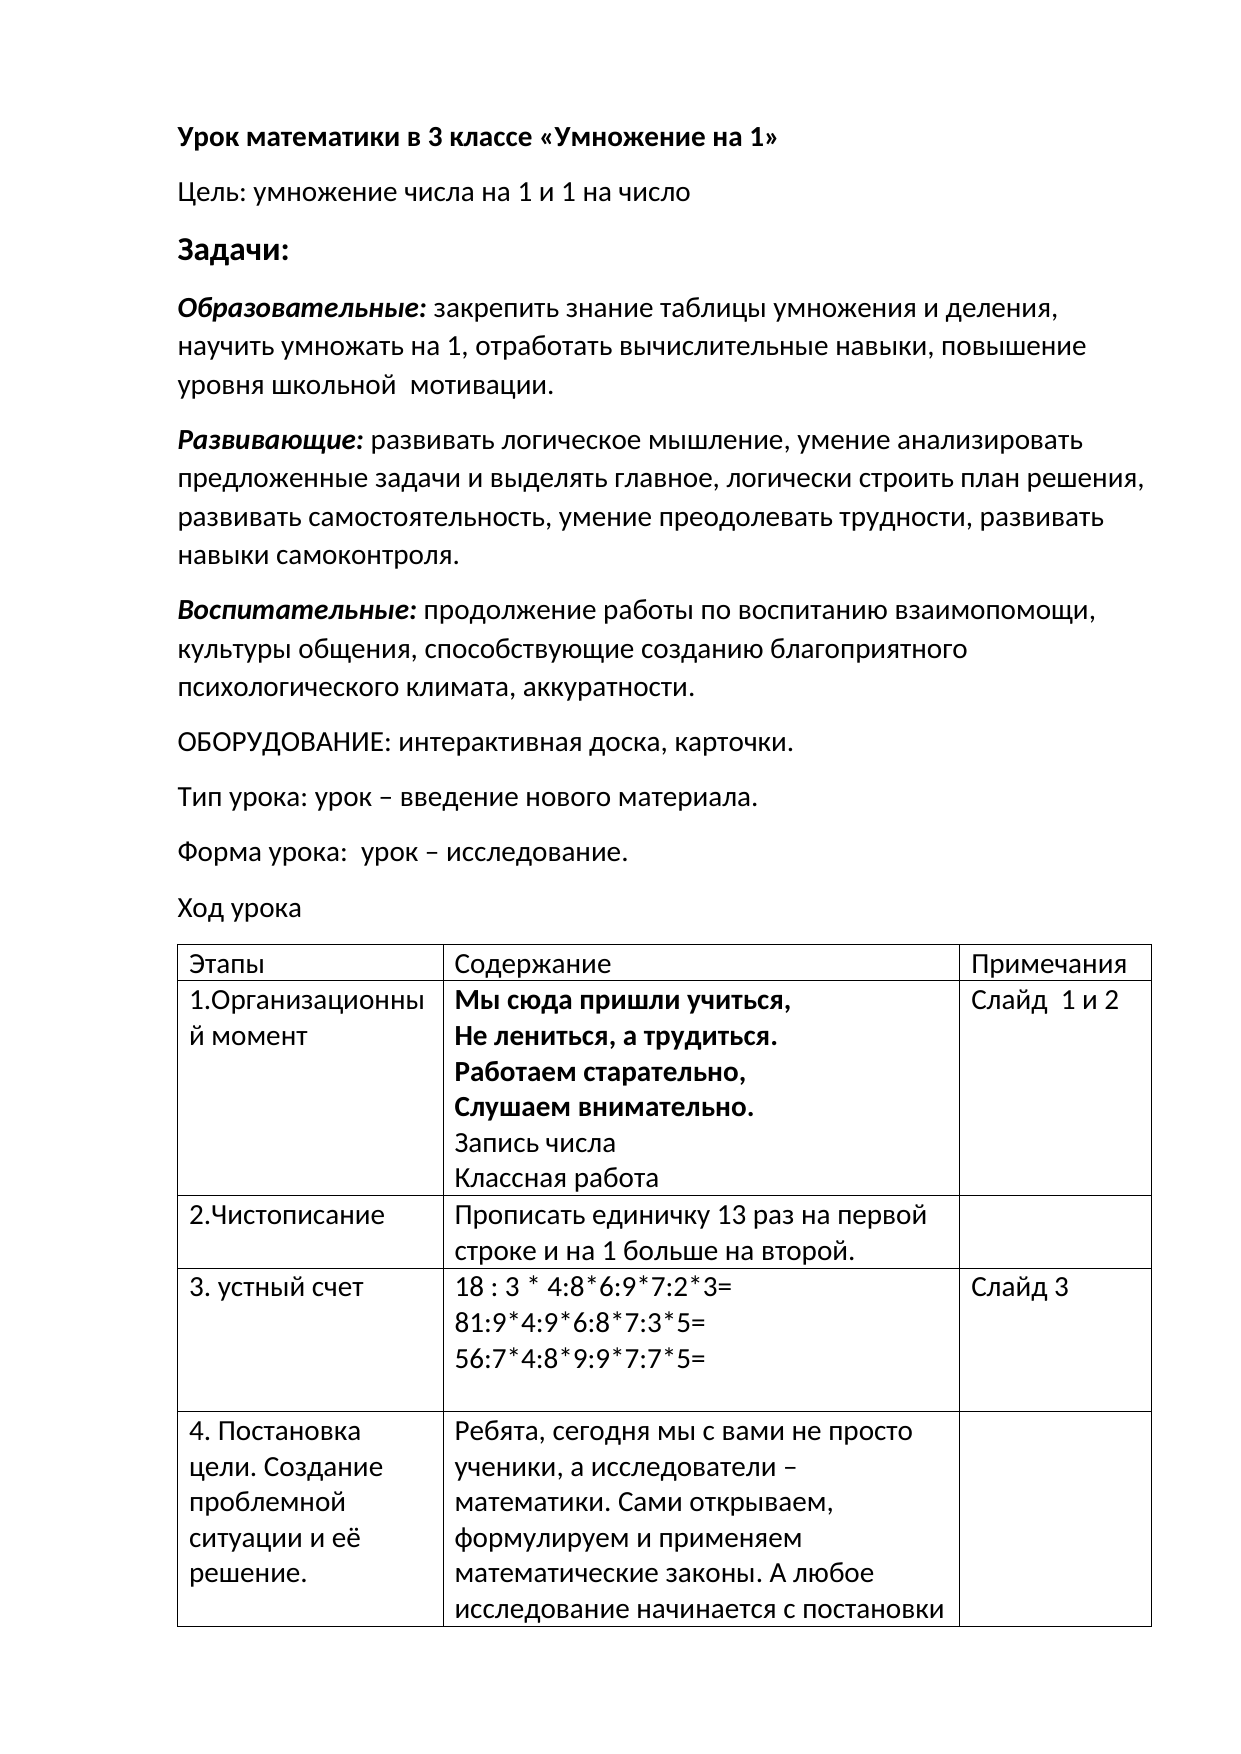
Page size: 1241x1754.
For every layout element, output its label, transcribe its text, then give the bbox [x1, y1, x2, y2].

text Развивающие: развивать логическое мышление, умение анализировать предложенные задачи и выделять главное, логически строить план решения, развивать самостоятельность, умение преодолевать трудности, развивать навыки самоконтроля. [177, 421, 1152, 572]
table_cell Слайд 3 [960, 1269, 1151, 1411]
text Задачи: [177, 228, 1152, 269]
text Форма урока: урок – исследование. [177, 833, 1152, 869]
table_header Примечания [960, 945, 1151, 980]
text Воспитательные: продолжение работы по воспитанию взаимопомощи, культуры общения, способствующие созданию благоприятного психологического климата, аккуратности. [177, 591, 1152, 704]
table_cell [178, 1412, 443, 1626]
table_cell 1.Организационный момент [178, 981, 443, 1195]
table_cell 18 : 3 * 4:8*6:9*7:2*3= 81:9*4:9*6:8*7:3*5= 56:7*4:8*9:9*7:7*5= [444, 1269, 959, 1411]
table_cell Слайд 1 и 2 [960, 981, 1151, 1195]
table_cell [960, 1196, 1151, 1267]
table_cell 3. устный счет [178, 1269, 443, 1411]
text Ход урока [177, 889, 1152, 924]
table_cell Прописать единичку 13 раз на первой строке и на 1 больше на второй. [444, 1196, 959, 1267]
text Урок математики в 3 классе «Умножение на 1» [177, 118, 1152, 154]
table_cell [960, 1412, 1151, 1626]
table_cell Мы сюда пришли учиться, Не лениться, а трудиться. Работаем старательно, Слушаем внимательно. Запись числа Классная работа [444, 981, 959, 1195]
text ОБОРУДОВАНИЕ: интерактивная доска, карточки. [177, 723, 1152, 759]
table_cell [444, 1412, 959, 1626]
table_header Этапы [178, 945, 443, 980]
text Тип урока: урок – введение нового материала. [177, 778, 1152, 814]
text Цель: умножение числа на 1 и 1 на число [177, 173, 1152, 209]
text Образовательные: закрепить знание таблицы умножения и деления, научить умножать на 1, отработать вычислительные навыки, повышение уровня школьной мотивации. [177, 289, 1152, 401]
table_cell 2.Чистописание [178, 1196, 443, 1267]
table_header Содержание [444, 945, 959, 980]
